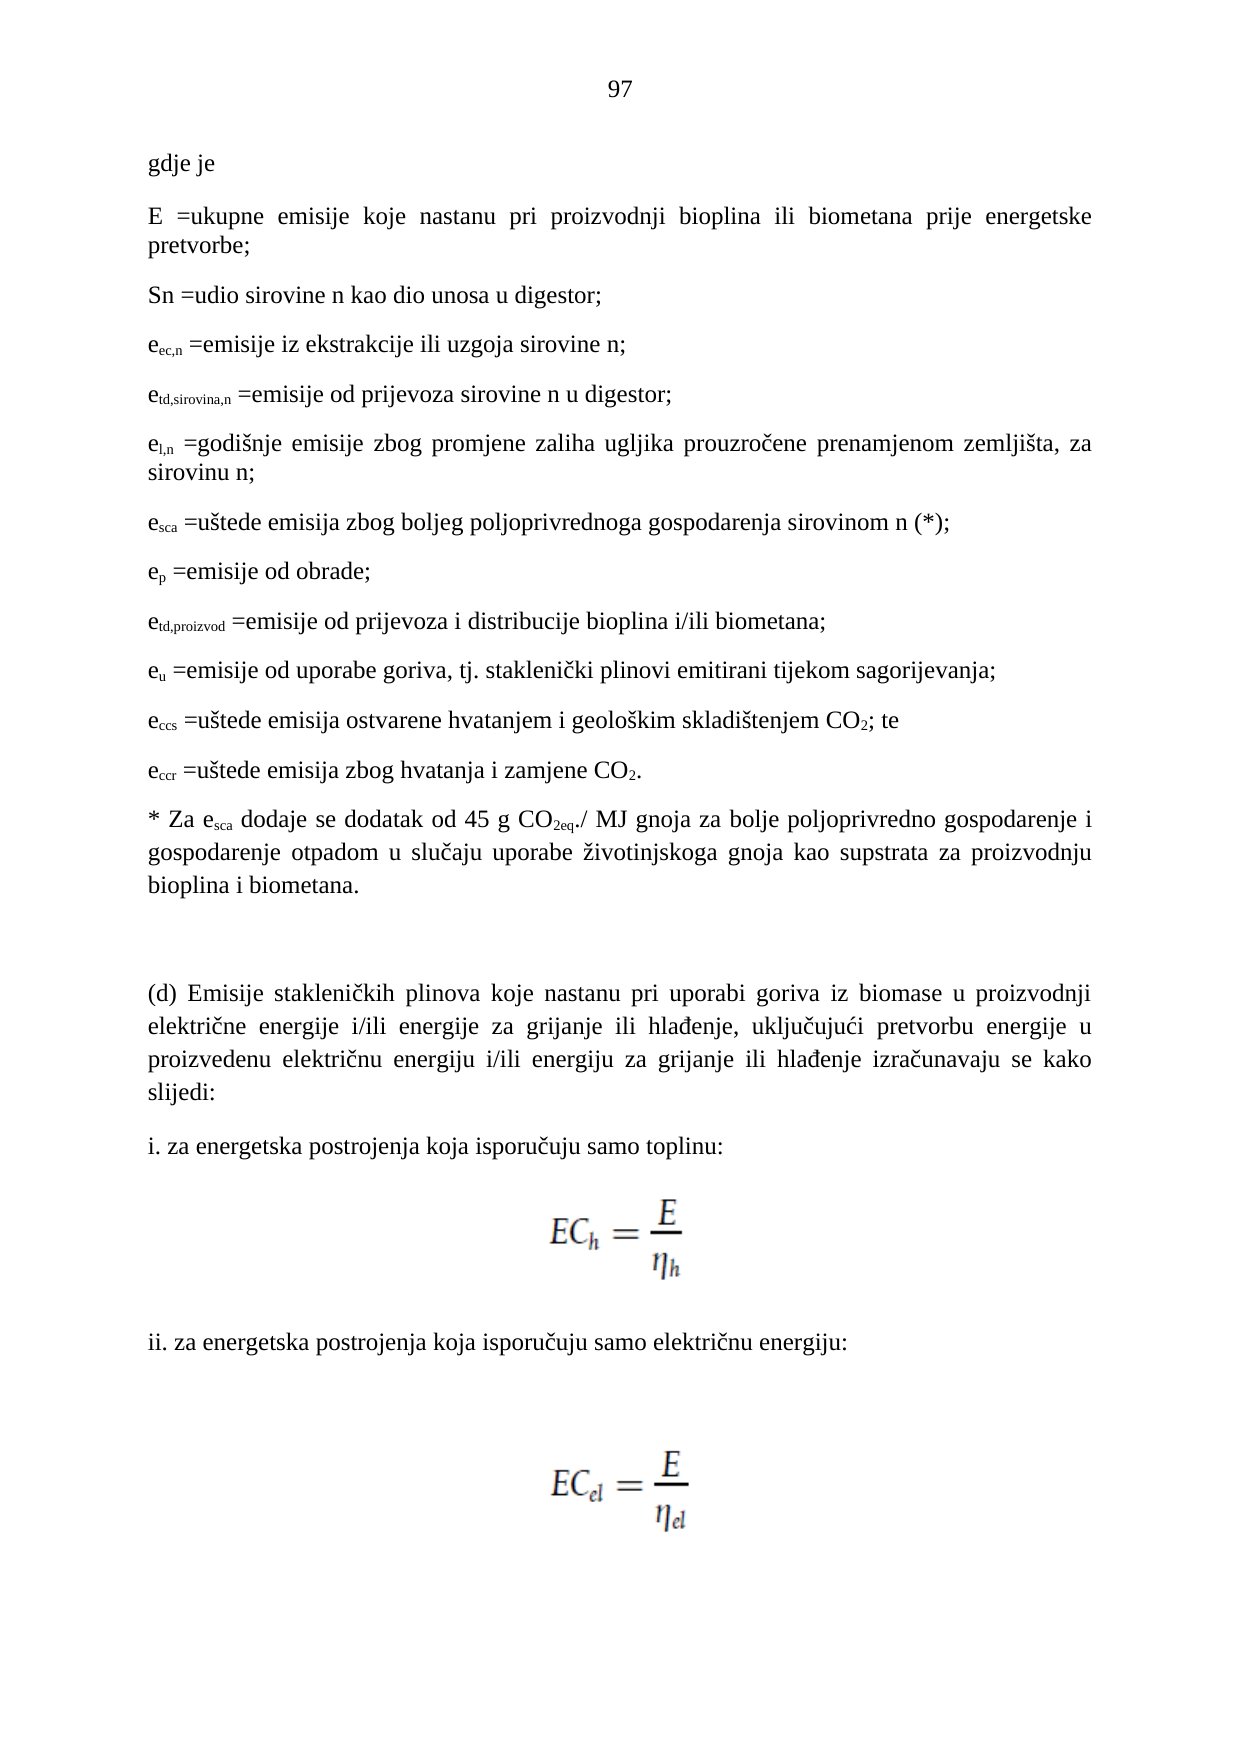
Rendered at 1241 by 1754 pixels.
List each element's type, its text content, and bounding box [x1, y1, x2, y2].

text esca =uštede emisija zbog boljeg poljoprivrednoga gospodarenja sirovinom n (*); [148, 507, 1093, 536]
text eec,n =emisije iz ekstrakcije ili uzgoja sirovine n; [148, 329, 1093, 358]
text eccs =uštede emisija ostvarene hvatanjem i geološkim skladištenjem CO2; te [148, 705, 1093, 734]
picture [531, 1185, 709, 1302]
text eccr =uštede emisija zbog hvatanja i zamjene CO2. [148, 755, 1093, 783]
text el,n =godišnje emisije zbog promjene zaliha ugljika prouzročene prenamjenom zemljišta, za sirovinu n; [148, 428, 1093, 486]
picture [537, 1434, 703, 1551]
text etd,proizvod =emisije od prijevoza i distribucije bioplina i/ili biometana; [148, 606, 1093, 635]
text * Za esca dodaje se dodatak od 45 g CO2eq./ MJ gnoja za bolje poljoprivredno gospodarenje i gospodarenje otpadom u slučaju uporabe životinjskoga gnoja kao supstrata za proizvodnju bioplina i biometana. [148, 804, 1093, 899]
text ep =emisije od obrade; [148, 556, 1093, 585]
text gdje je [148, 148, 1093, 176]
text eu =emisije od uporabe goriva, tj. staklenički plinovi emitirani tijekom sagorijevanja; [148, 656, 1093, 684]
text ii. za energetska postrojenja koja isporučuju samo električnu energiju: [148, 1327, 1093, 1356]
text i. za energetska postrojenja koja isporučuju samo toplinu: [148, 1131, 1093, 1160]
text etd,sirovina,n =emisije od prijevoza sirovine n u digestor; [148, 379, 1093, 408]
text E =ukupne emisije koje nastanu pri proizvodnji bioplina ili biometana prije energetske pretvorbe; [148, 201, 1093, 259]
text (d) Emisije stakleničkih plinova koje nastanu pri uporabi goriva iz biomase u proizvodnji električne energije i/ili energije za grijanje ili hlađenje, uključujući pretvorbu energije u proizvedenu električnu energiju i/ili energiju za grijanje ili hlađenje izračunavaju se kako slijedi: [148, 978, 1093, 1106]
text Sn =udio sirovine n kao dio unosa u digestor; [148, 280, 1093, 308]
